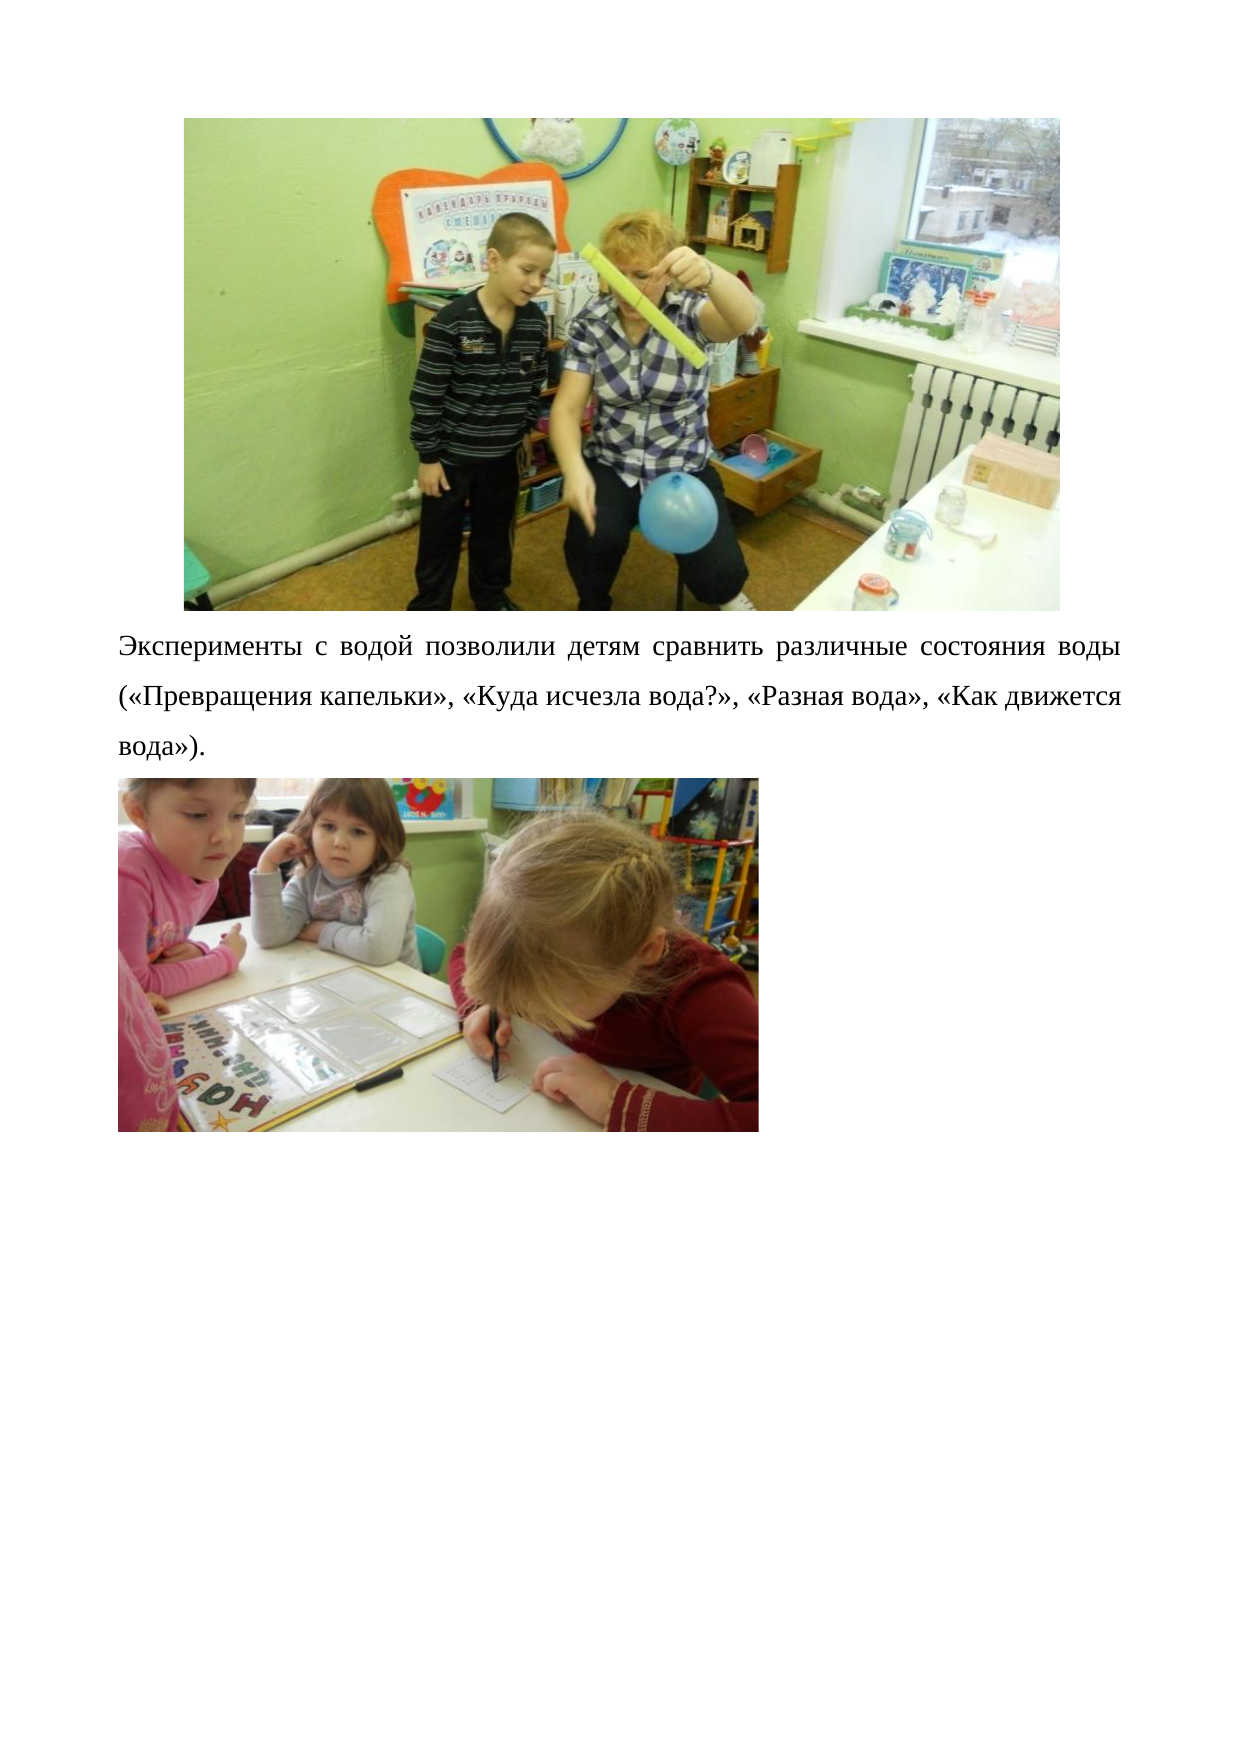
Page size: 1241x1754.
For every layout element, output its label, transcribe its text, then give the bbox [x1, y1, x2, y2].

picture [118, 778, 759, 1132]
picture [183, 118, 1060, 611]
text Эксперименты с водой позволили детям сравнить различные состояния воды («Превращения капельки», «Куда исчезла вода?», «Разная вода», «Как движется вода»). [118, 628, 1122, 762]
